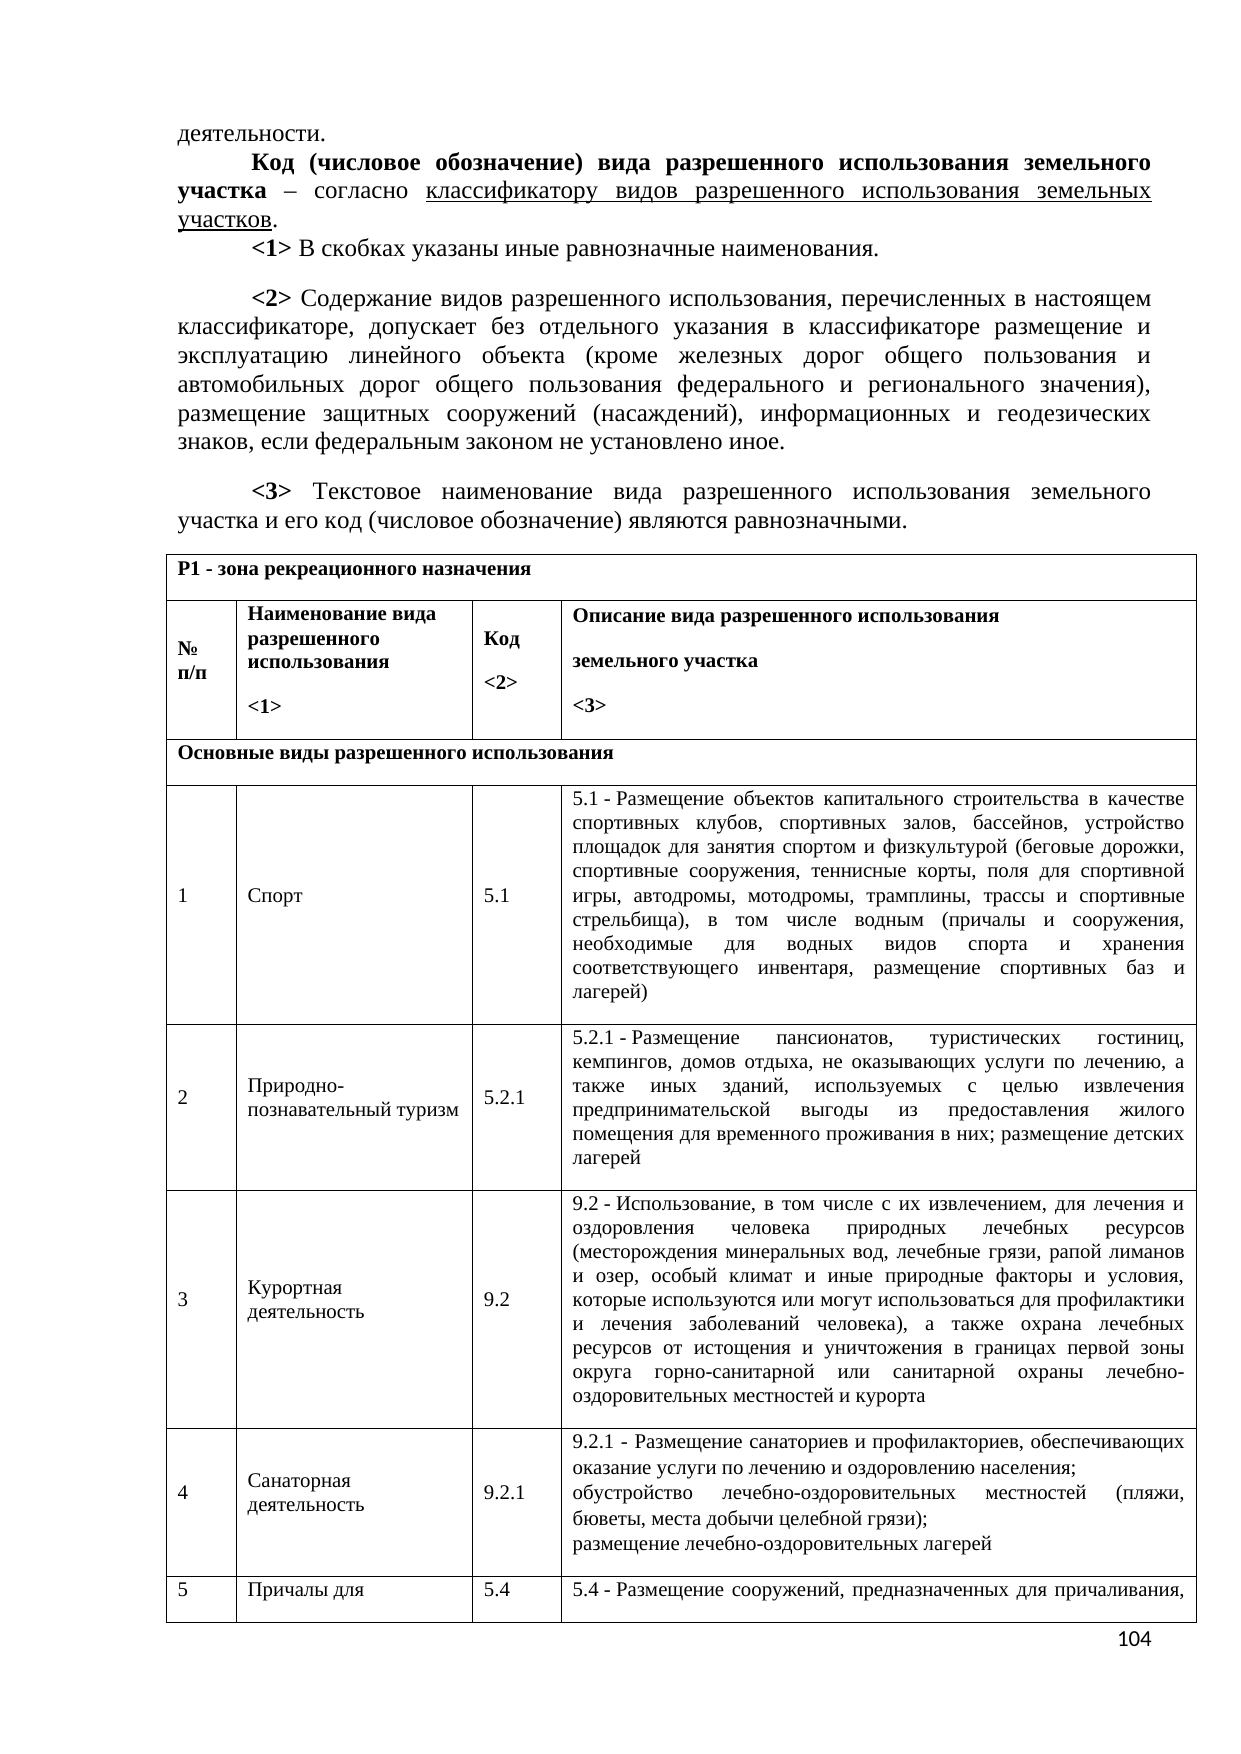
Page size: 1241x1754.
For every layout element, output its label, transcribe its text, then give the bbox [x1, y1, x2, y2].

table_cell Наименование вида разрешенного использования <1> [237, 601, 472, 739]
text <1> В скобках указаны иные равнозначные наименования. [177, 233, 1152, 262]
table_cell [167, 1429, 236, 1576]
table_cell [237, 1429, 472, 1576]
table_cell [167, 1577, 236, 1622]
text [177, 118, 1152, 147]
table_header Р1 - зона рекреационного назначения [167, 555, 1196, 600]
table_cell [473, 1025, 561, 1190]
table_cell Код <2> [473, 601, 561, 739]
text <3> Текстовое наименование вида разрешенного использования земельного участка и его код (числовое обозначение) являются равнозначными. [177, 476, 1152, 533]
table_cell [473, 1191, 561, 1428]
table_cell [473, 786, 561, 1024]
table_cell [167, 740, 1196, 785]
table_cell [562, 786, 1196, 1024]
text <2> Содержание видов разрешенного использования, перечисленных в настоящем классификаторе, допускает без отдельного указания в классификаторе размещение и эксплуатацию линейного объекта (кроме железных дорог общего пользования и автомобильных дорог общего пользования федерального и регионального значения), размещение защитных сооружений (насаждений), информационных и геодезических знаков, если федеральным законом не установлено иное. [177, 283, 1152, 455]
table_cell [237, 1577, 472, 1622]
list Код (числовое обозначение) вида разрешенного использования земельного участка – согласно классификатору видов разрешенного использования земельных участков. [177, 147, 1152, 233]
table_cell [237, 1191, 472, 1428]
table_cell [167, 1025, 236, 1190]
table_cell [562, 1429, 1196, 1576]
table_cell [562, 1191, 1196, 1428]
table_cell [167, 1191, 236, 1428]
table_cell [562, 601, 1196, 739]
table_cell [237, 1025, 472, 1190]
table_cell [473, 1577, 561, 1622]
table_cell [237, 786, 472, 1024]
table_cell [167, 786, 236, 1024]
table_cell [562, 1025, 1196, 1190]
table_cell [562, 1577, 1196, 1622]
table_cell № п/п [167, 601, 236, 739]
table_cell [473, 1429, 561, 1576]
